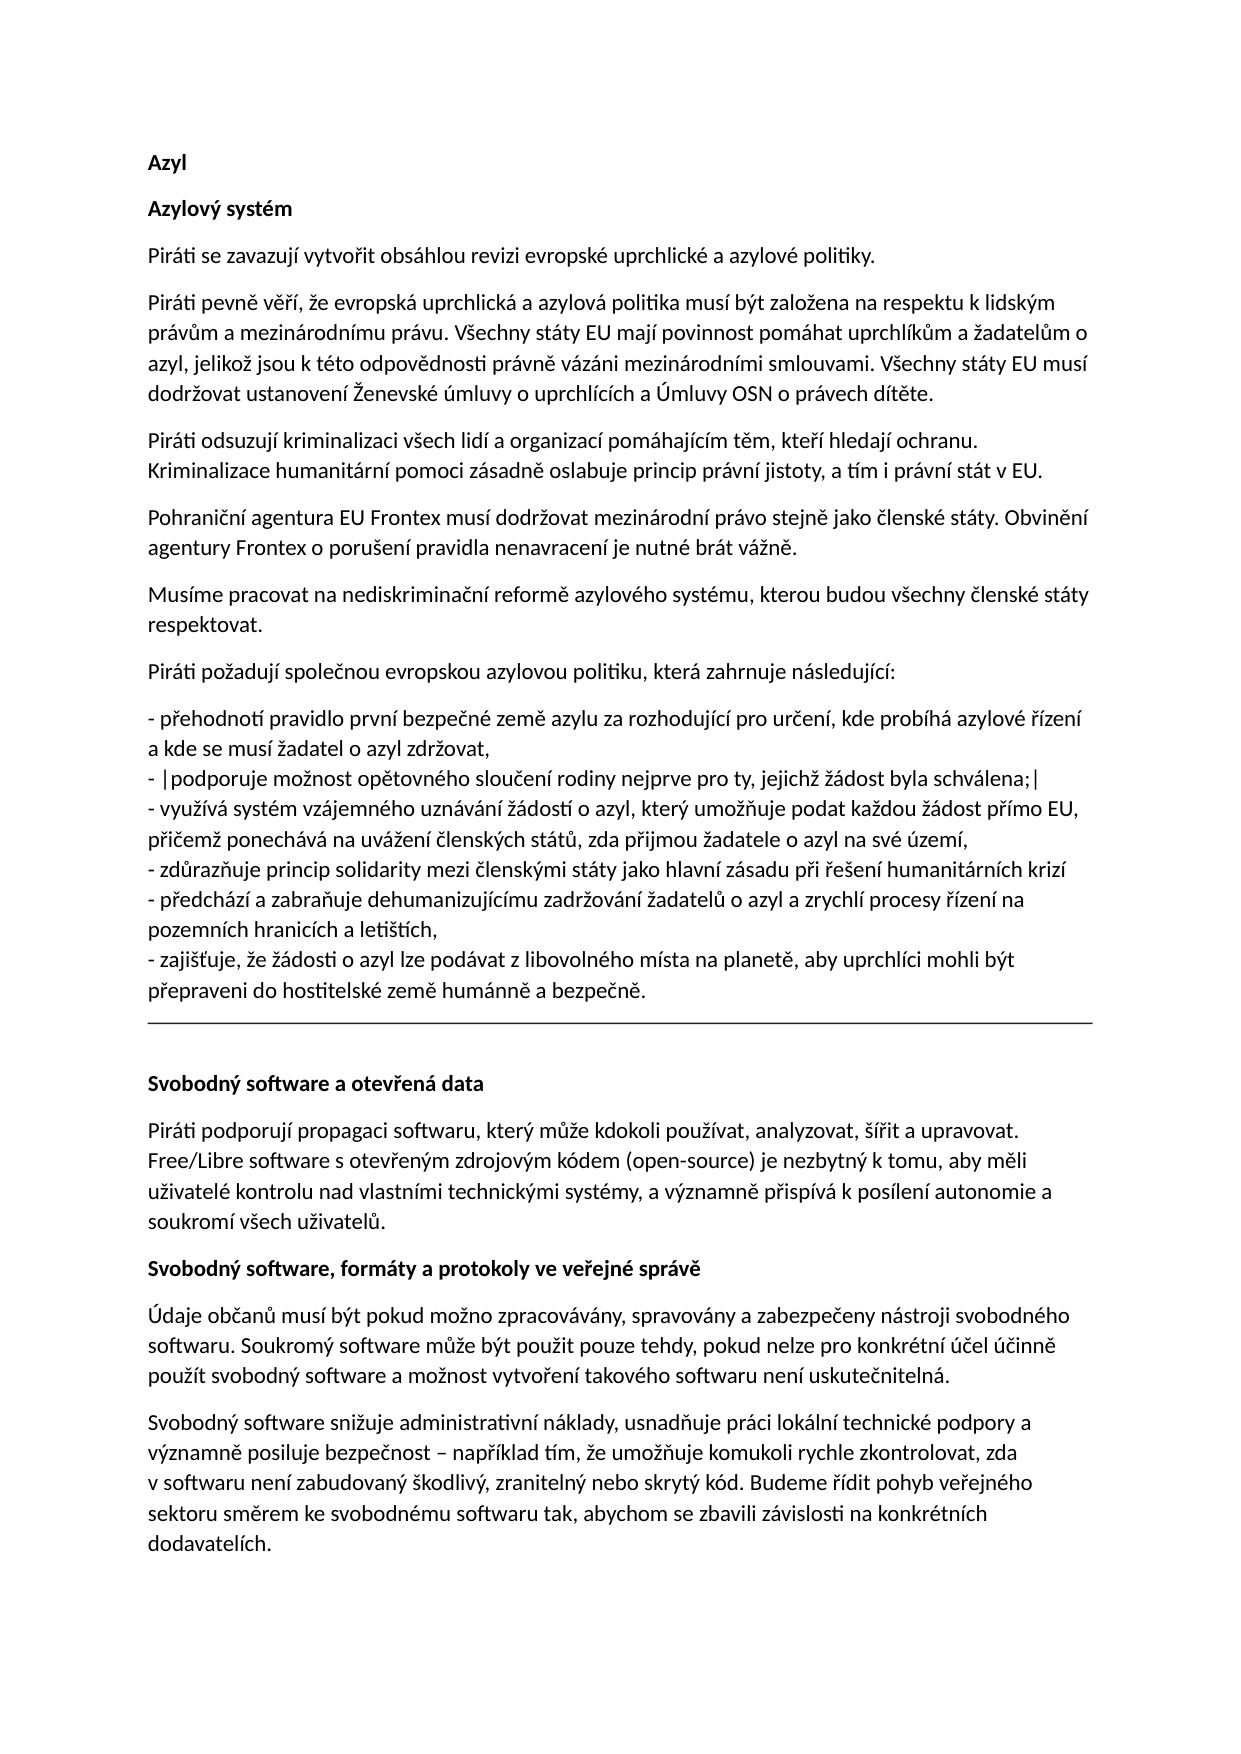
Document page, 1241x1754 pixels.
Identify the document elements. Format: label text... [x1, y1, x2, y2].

text Svobodný software a otevřená data [148, 1069, 1093, 1097]
text Pohraniční agentura EU Frontex musí dodržovat mezinárodní právo stejně jako členské státy. Obvinění agentury Frontex o porušení pravidla nenavracení je nutné brát vážně. [148, 503, 1093, 561]
text Piráti se zavazují vytvořit obsáhlou revizi evropské uprchlické a azylové politiky. [148, 241, 1093, 269]
text - přehodnotí pravidlo první bezpečné země azylu za rozhodující pro určení, kde probíhá azylové řízení a kde se musí žadatel o azyl zdržovat, - |podporuje možnost opětovného sloučení rodiny nejprve pro ty, jejichž žádost byla schválena;| - využívá systém vzájemného uznávání žádostí o azyl, který umožňuje podat každou žádost přímo EU, přičemž ponechává na uvážení členských států, zda přijmou žadatele o azyl na své území, - zdůrazňuje princip solidarity mezi členskými státy jako hlavní zásadu při řešení humanitárních krizí - předchází a zabraňuje dehumanizujícímu zadržování žadatelů o azyl a zrychlí procesy řízení na pozemních hranicích a letištích, - zajišťuje, že žádosti o azyl lze podávat z libovolného místa na planetě, aby uprchlíci mohli být přepraveni do hostitelské země humánně a bezpečně. [148, 704, 1093, 1004]
text Piráti odsuzují kriminalizaci všech lidí a organizací pomáhajícím těm, kteří hledají ochranu. Kriminalizace humanitární pomoci zásadně oslabuje princip právní jistoty, a tím i právní stát v EU. [148, 426, 1093, 484]
text Azylový systém [148, 194, 1093, 222]
text Piráti požadují společnou evropskou azylovou politiku, která zahrnuje následující: [148, 657, 1093, 685]
text Piráti podporují propagaci softwaru, který může kdokoli používat, analyzovat, šířit a upravovat. Free/Libre software s otevřeným zdrojovým kódem (open-source) je nezbytný k tomu, aby měli uživatelé kontrolu nad vlastními technickými systémy, a významně přispívá k posílení autonomie a soukromí všech uživatelů. [148, 1116, 1093, 1235]
text Svobodný software snižuje administrativní náklady, usnadňuje práci lokální technické podpory a významně posiluje bezpečnost – například tím, že umožňuje komukoli rychle zkontrolovat, zda v softwaru není zabudovaný škodlivý, zranitelný nebo skrytý kód. Budeme řídit pohyb veřejného sektoru směrem ke svobodnému softwaru tak, abychom se zbavili závislosti na konkrétních dodavatelích. [148, 1408, 1093, 1557]
text Svobodný software, formáty a protokoly ve veřejné správě [148, 1254, 1093, 1282]
text Piráti pevně věří, že evropská uprchlická a azylová politika musí být založena na respektu k lidským právům a mezinárodnímu právu. Všechny státy EU mají povinnost pomáhat uprchlíkům a žadatelům o azyl, jelikož jsou k této odpovědnosti právně vázáni mezinárodními smlouvami. Všechny státy EU musí dodržovat ustanovení Ženevské úmluvy o uprchlících a Úmluvy OSN o právech dítěte. [148, 288, 1093, 407]
text Údaje občanů musí být pokud možno zpracovávány, spravovány a zabezpečeny nástroji svobodného softwaru. Soukromý software může být použit pouze tehdy, pokud nelze pro konkrétní účel účinně použít svobodný software a možnost vytvoření takového softwaru není uskutečnitelná. [148, 1301, 1093, 1389]
text Azyl [148, 148, 1093, 176]
text Musíme pracovat na nediskriminační reformě azylového systému, kterou budou všechny členské státy respektovat. [148, 580, 1093, 638]
